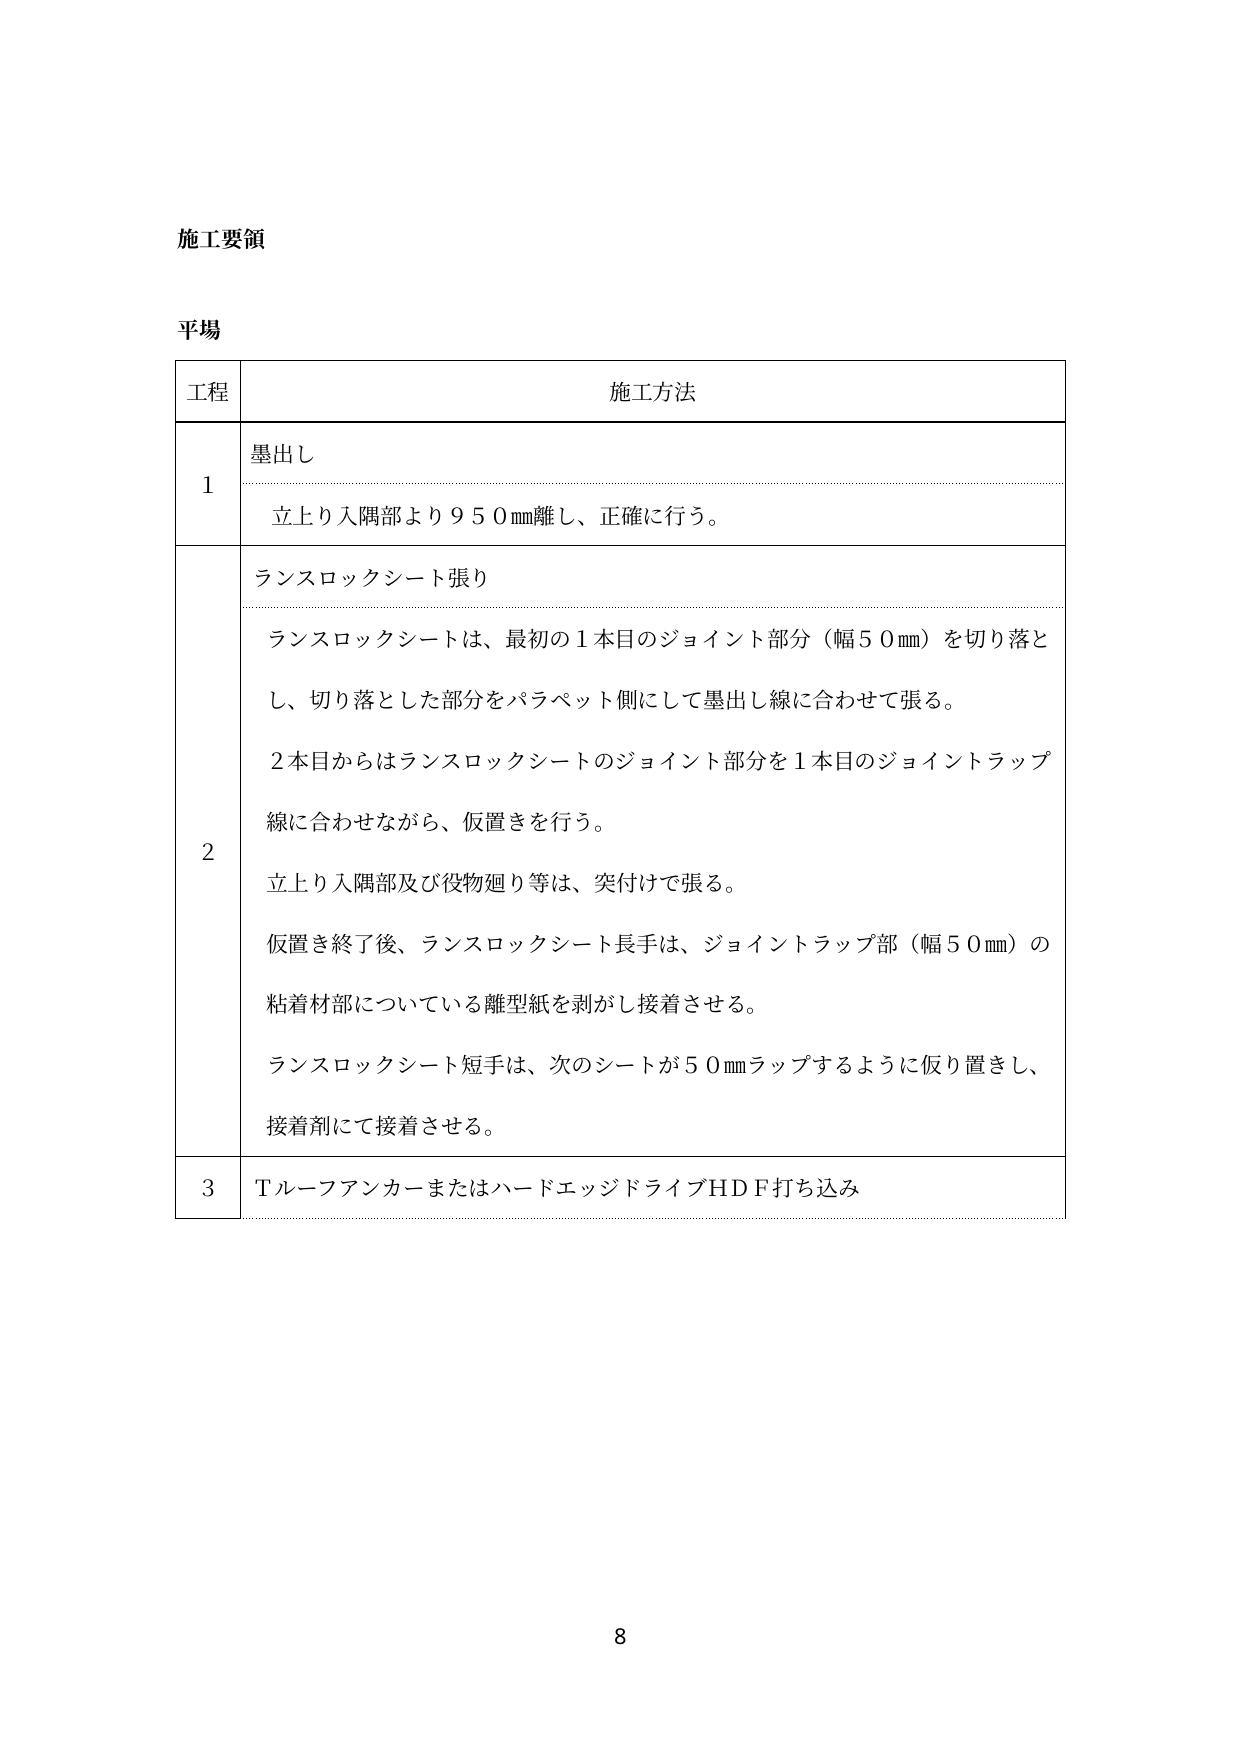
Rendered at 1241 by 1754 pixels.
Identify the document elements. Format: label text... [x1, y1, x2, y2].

table_cell ３ [176, 1157, 240, 1217]
text 平場 [177, 299, 1063, 359]
text 施工要領 [177, 207, 1063, 268]
table_header 工程 [176, 361, 240, 421]
table_cell ランスロックシート張り [241, 546, 1065, 607]
table_header 施工方法 [241, 361, 1065, 421]
table_cell ランスロックシートは、最初の１本目のジョイント部分（幅５０㎜）を切り落とし、切り落とした部分をパラペット側にして墨出し線に合わせて張る。 ２本目からはランスロックシートのジョイント部分を１本目のジョイントラップ線に合わせながら、仮置きを行う。 立上り入隅部及び役物廻り等は、突付けで張る。 仮置き終了後、ランスロックシート長手は、ジョイントラップ部（幅５０㎜）の粘着材部についている離型紙を剥がし接着させる。 ランスロックシート短手は、次のシートが５０㎜ラップするように仮り置きし、接着剤にて接着させる。 [241, 607, 1065, 1156]
table_cell １ [176, 423, 240, 545]
table_cell ２ [176, 546, 240, 1156]
table_cell ＴルーフアンカーまたはハードエッジドライブＨＤＦ打ち込み [241, 1157, 1065, 1217]
table_cell 立上り入隅部より９５０㎜離し、正確に行う。 [241, 483, 1065, 545]
table_cell 墨出し [241, 423, 1065, 483]
